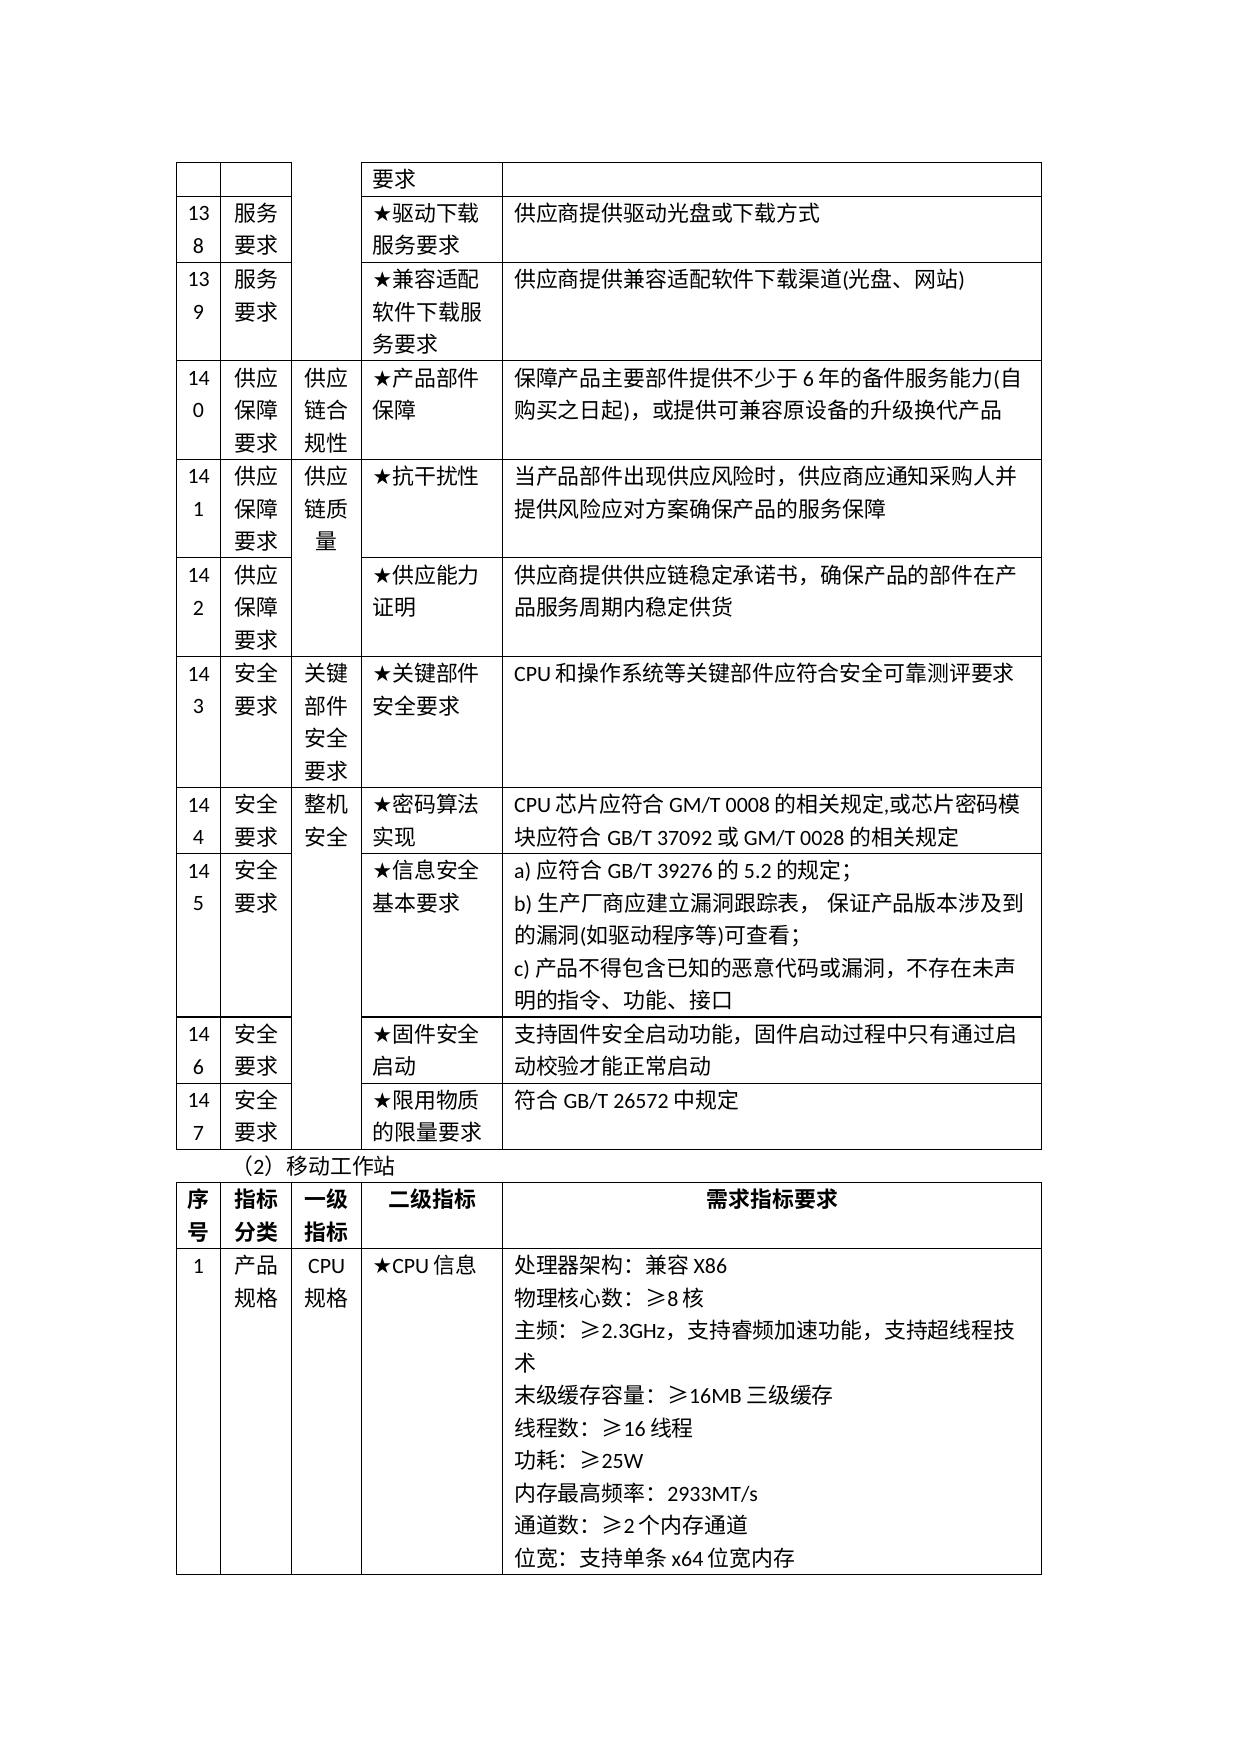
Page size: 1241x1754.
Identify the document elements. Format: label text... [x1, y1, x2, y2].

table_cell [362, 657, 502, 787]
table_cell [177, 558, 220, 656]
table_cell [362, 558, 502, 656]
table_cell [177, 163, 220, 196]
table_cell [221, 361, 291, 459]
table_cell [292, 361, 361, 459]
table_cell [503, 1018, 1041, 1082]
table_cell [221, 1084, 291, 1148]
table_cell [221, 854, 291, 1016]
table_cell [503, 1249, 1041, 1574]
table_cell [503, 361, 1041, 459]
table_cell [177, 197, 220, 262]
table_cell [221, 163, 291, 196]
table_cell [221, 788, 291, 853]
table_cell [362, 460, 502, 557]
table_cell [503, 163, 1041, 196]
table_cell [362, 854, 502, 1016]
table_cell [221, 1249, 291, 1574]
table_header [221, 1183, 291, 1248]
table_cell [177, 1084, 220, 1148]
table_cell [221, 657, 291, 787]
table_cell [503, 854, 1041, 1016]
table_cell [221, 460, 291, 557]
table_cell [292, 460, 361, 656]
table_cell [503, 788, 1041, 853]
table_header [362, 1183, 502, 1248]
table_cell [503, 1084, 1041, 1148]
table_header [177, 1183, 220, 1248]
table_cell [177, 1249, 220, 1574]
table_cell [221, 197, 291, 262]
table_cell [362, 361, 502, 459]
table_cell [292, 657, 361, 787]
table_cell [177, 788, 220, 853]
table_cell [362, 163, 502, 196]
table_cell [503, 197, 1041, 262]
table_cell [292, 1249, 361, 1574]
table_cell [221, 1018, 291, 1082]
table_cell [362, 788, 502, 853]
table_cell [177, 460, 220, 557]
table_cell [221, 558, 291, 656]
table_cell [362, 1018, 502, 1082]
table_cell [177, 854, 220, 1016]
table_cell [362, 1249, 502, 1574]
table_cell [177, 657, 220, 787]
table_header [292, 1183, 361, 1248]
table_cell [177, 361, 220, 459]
text （2）移动工作站 [187, 1149, 1053, 1182]
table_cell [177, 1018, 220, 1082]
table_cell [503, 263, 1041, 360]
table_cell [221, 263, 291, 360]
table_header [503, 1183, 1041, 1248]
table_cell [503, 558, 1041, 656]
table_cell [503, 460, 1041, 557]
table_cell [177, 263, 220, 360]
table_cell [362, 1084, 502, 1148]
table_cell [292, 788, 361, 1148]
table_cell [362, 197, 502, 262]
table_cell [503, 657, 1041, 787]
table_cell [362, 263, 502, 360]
